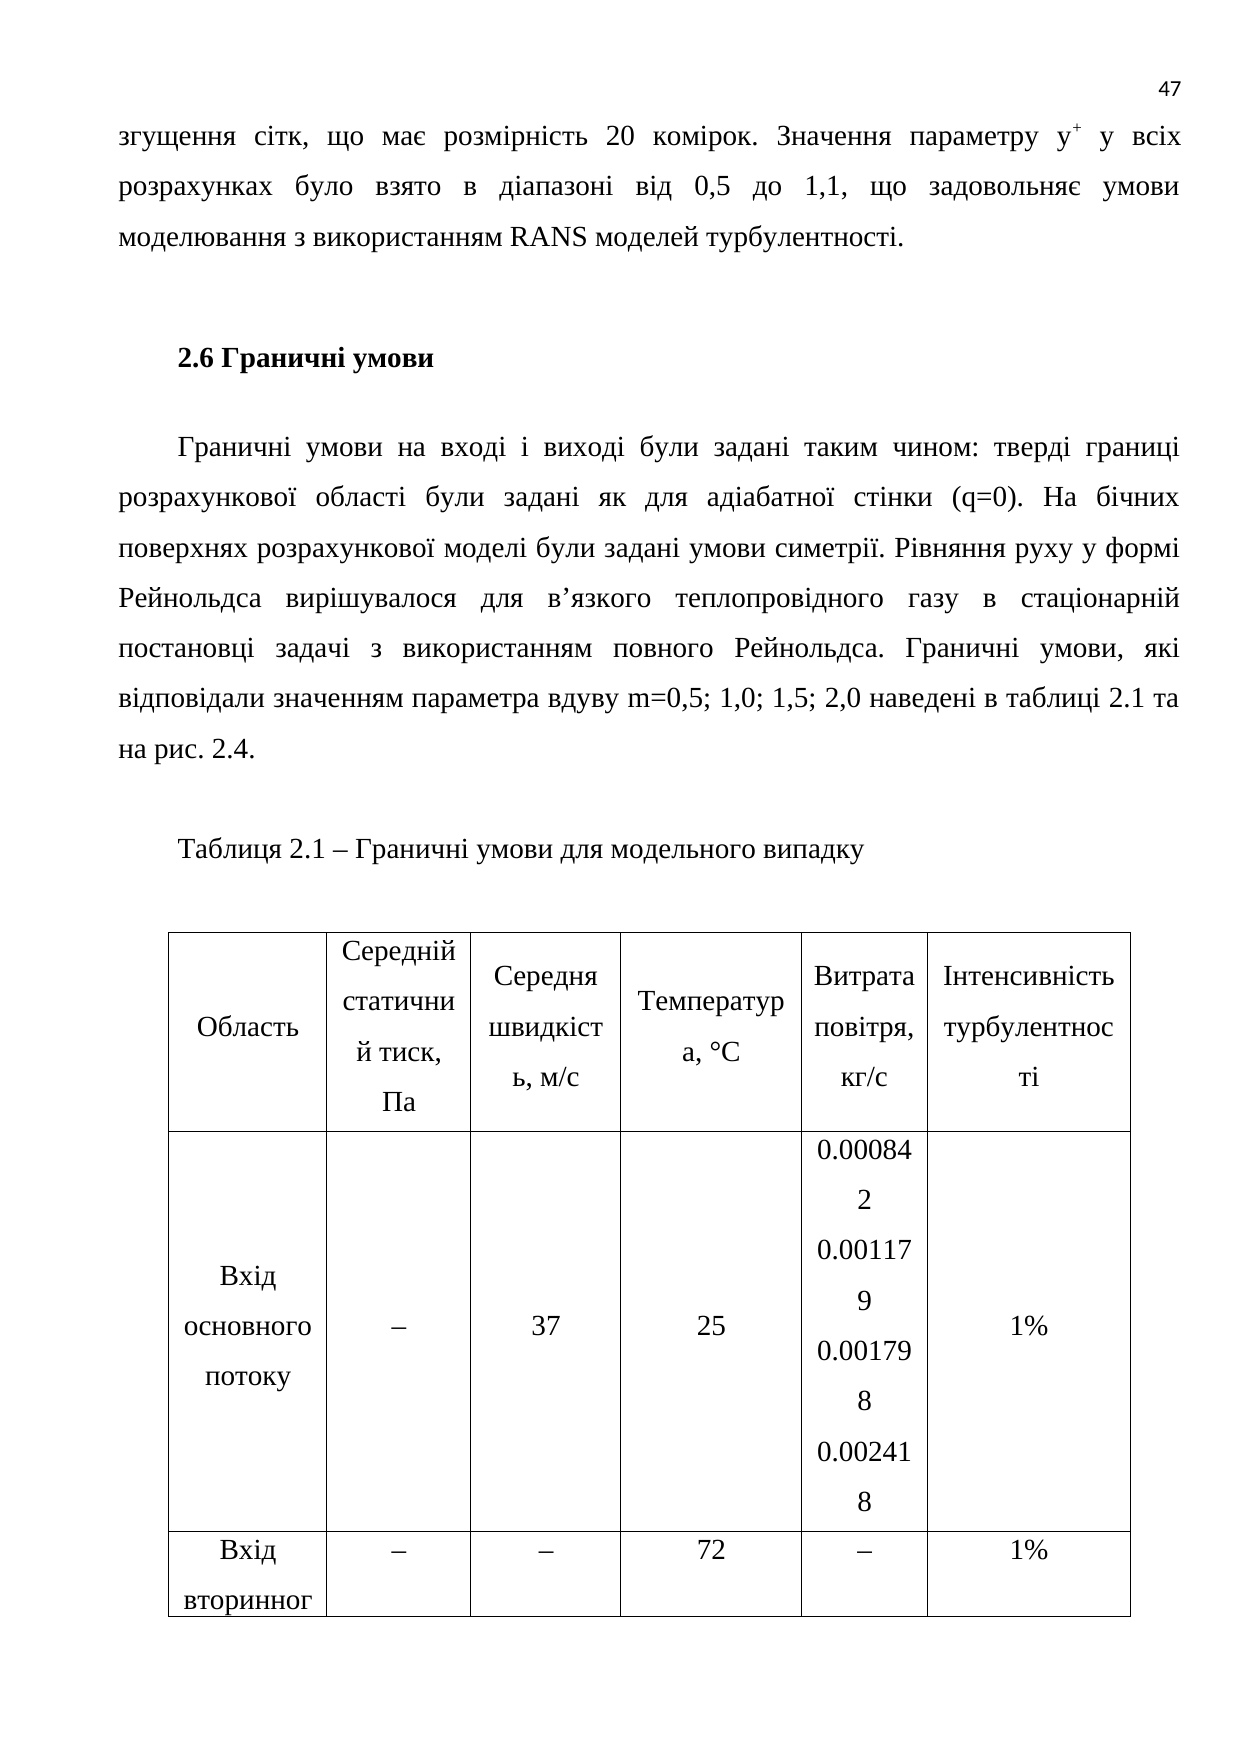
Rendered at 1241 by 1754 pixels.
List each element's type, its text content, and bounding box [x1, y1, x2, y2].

table_header Область [169, 933, 326, 1131]
table_header Середня швидкість, м/с [471, 933, 620, 1131]
text Граничні умови на вході і виході були задані таким чином: тверді границі розрахункової області були задані як для адіабатної стінки (q=0). На бічних поверхнях розрахункової моделі були задані умови симетрії. Рівняння руху у формі Рейнольдса вирішувалося для в’язкого теплопровідного газу в стаціонарній постановці задачі з використанням повного Рейнольдса. Граничні умови, які відповідали значенням параметра вдуву m=0,5; 1,0; 1,5; 2,0 наведені в таблиці 2.1 та на рис. 2.4. [118, 429, 1181, 764]
table_cell Вхід основного потоку [169, 1132, 326, 1531]
table_cell 72 [621, 1532, 801, 1616]
table_header Інтенсивність турбулентності [928, 933, 1130, 1131]
table_cell 25 [621, 1132, 801, 1531]
subtitle 2.6 Граничні умови [118, 340, 1181, 374]
table_header Температура, °С [621, 933, 801, 1131]
table_cell 1% [928, 1532, 1130, 1616]
table_cell 37 [471, 1132, 620, 1531]
table_cell – [327, 1532, 470, 1616]
table_cell 0.000842 0.001179 0.001798 0.002418 [802, 1132, 927, 1531]
table_header Витрата повітря, кг/с [802, 933, 927, 1131]
text Таблиця 2.1 – Граничні умови для модельного випадку [118, 832, 1181, 865]
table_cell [169, 1532, 326, 1616]
table_cell – [802, 1532, 927, 1616]
table_cell – [327, 1132, 470, 1531]
table_cell 1% [928, 1132, 1130, 1531]
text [118, 118, 1181, 252]
table_header Середній статичний тиск, Па [327, 933, 470, 1131]
table_cell – [471, 1532, 620, 1616]
